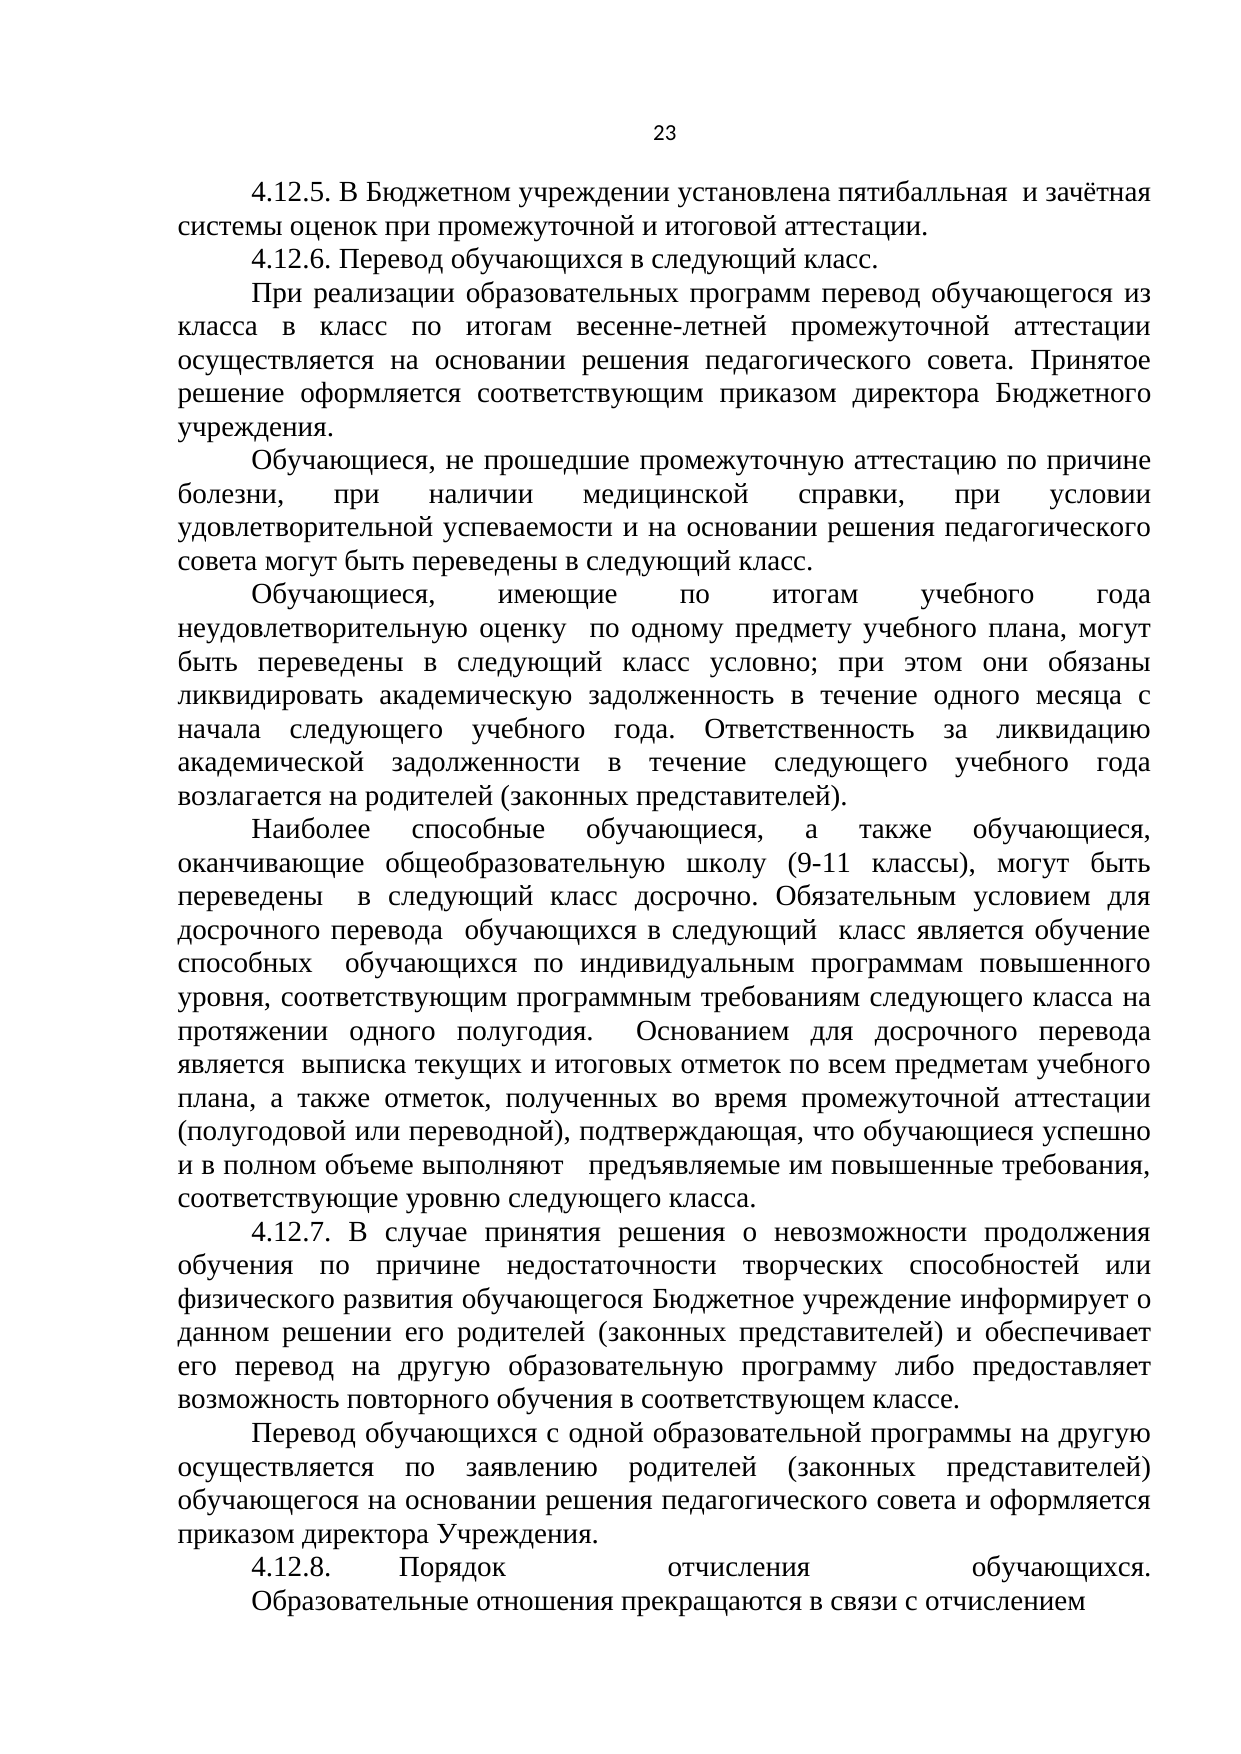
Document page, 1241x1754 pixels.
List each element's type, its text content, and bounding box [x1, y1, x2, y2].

text Обучающиеся, не прошедшие промежуточную аттестацию по причине болезни, при наличии медицинской справки, при условии удовлетворительной успеваемости и на основании решения педагогического совета могут быть переведены в следующий класс. [177, 442, 1152, 577]
text Обучающиеся, имеющие по итогам учебного года неудовлетворительную оценку по одному предмету учебного плана, могут быть переведены в следующий класс условно; при этом они обязаны ликвидировать академическую задолженность в течение одного месяца с начала следующего учебного года. Ответственность за ликвидацию академической задолженности в течение следующего учебного года возлагается на родителей (законных представителей). [177, 577, 1152, 811]
text 4.12.6. Перевод обучающихся в следующий класс. [177, 241, 1152, 275]
text 4.12.7. В случае принятия решения о невозможности продолжения обучения по причине недостаточности творческих способностей или физического развития обучающегося Бюджетное учреждение информирует о данном решении его родителей (законных представителей) и обеспечивает его перевод на другую образовательную программу либо предоставляет возможность повторного обучения в соответствующем классе. [177, 1214, 1152, 1415]
text Перевод обучающихся с одной образовательной программы на другую осуществляется по заявлению родителей (законных представителей) обучающегося на основании решения педагогического совета и оформляется приказом директора Учреждения. [177, 1415, 1152, 1549]
text 4.12.5. В Бюджетном учреждении установлена пятибалльная и зачётная системы оценок при промежуточной и итоговой аттестации. [177, 174, 1152, 241]
text 4.12.8. Порядок отчисления обучающихся. Образовательные отношения прекращаются в связи с отчислением [251, 1549, 1152, 1616]
text Наиболее способные обучающиеся, а также обучающиеся, оканчивающие общеобразовательную школу (9-11 классы), могут быть переведены в следующий класс досрочно. Обязательным условием для досрочного перевода обучающихся в следующий класс является обучение способных обучающихся по индивидуальным программам повышенного уровня, соответствующим программным требованиям следующего класса на протяжении одного полугодия. Основанием для досрочного перевода является выписка текущих и итоговых отметок по всем предметам учебного плана, а также отметок, полученных во время промежуточной аттестации (полугодовой или переводной), подтверждающая, что обучающиеся успешно и в полном объеме выполняют предъявляемые им повышенные требования, соответствующие уровню следующего класса. [177, 811, 1152, 1214]
text При реализации образовательных программ перевод обучающегося из класса в класс по итогам весенне-летней промежуточной аттестации осуществляется на основании решения педагогического совета. Принятое решение оформляется соответствующим приказом директора Бюджетного учреждения. [177, 275, 1152, 442]
